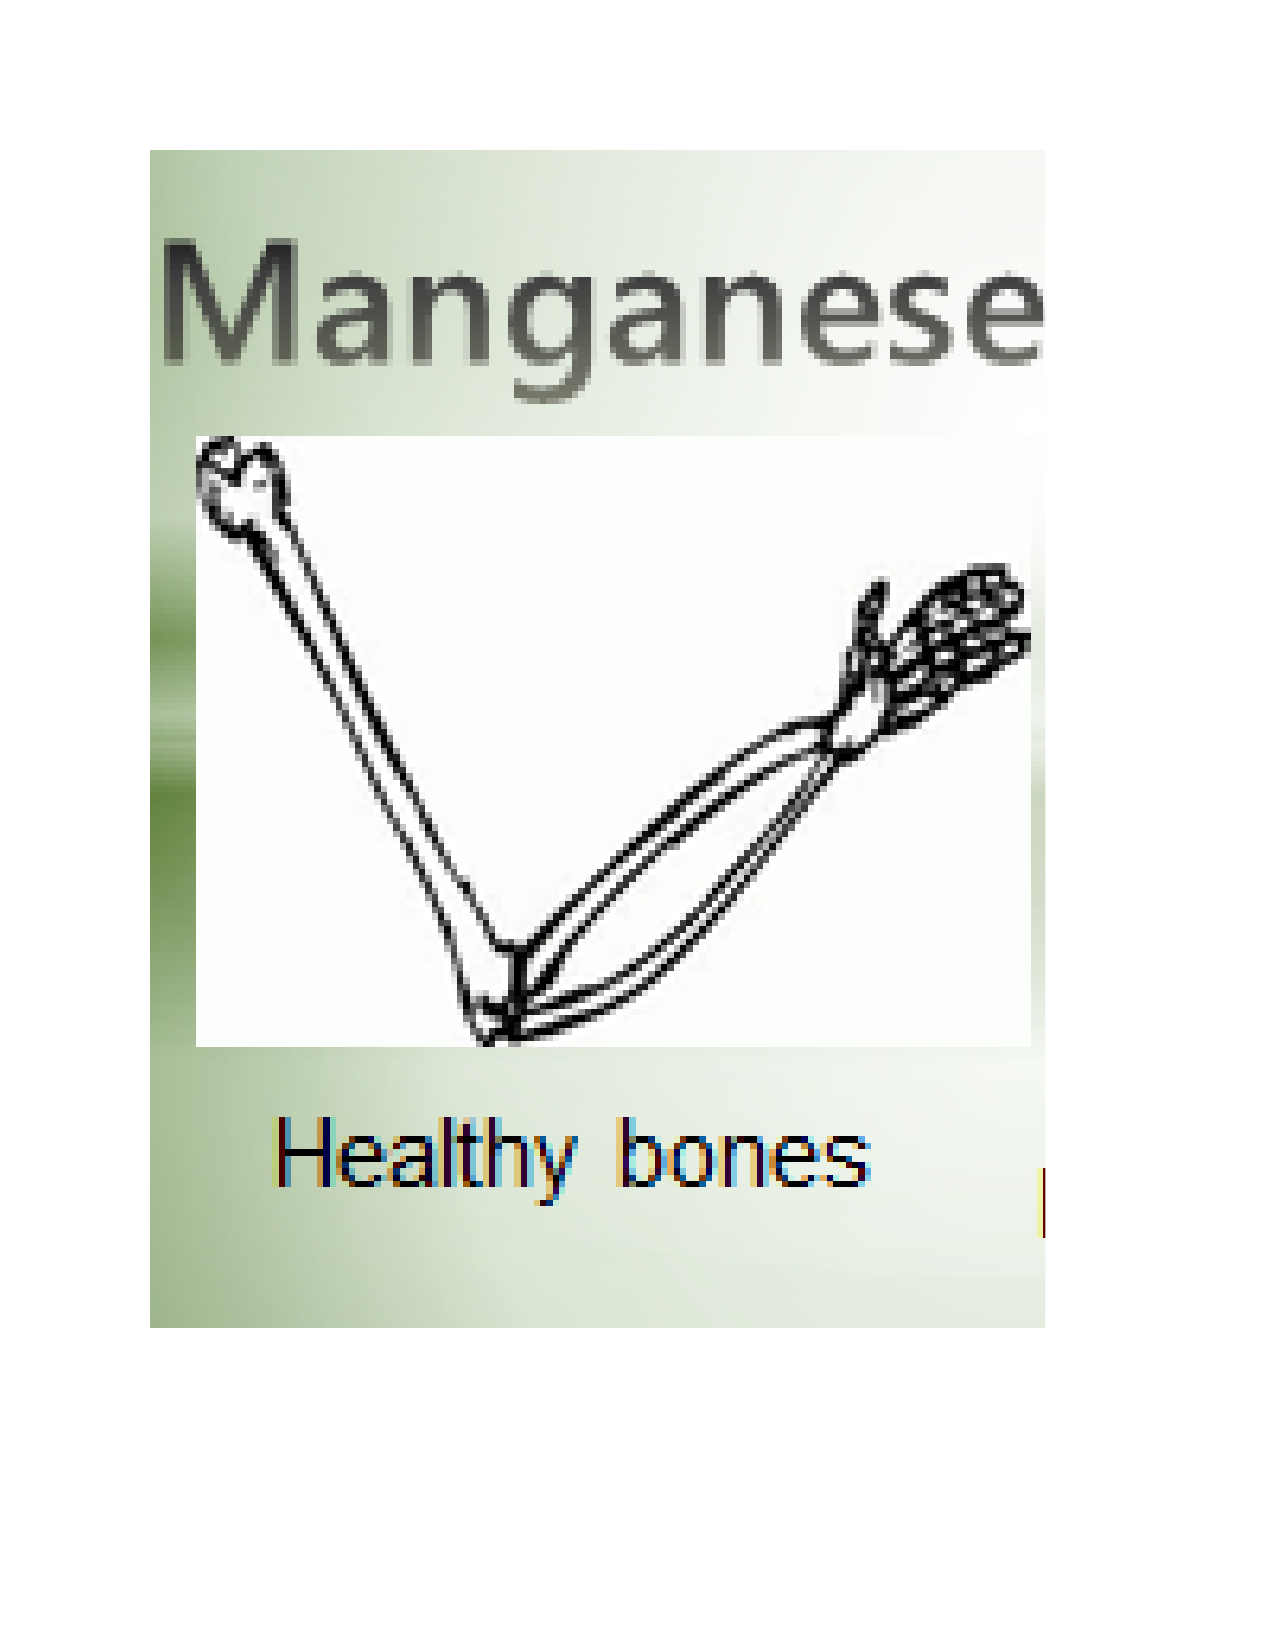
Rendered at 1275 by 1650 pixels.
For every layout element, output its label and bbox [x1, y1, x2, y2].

picture [150, 150, 1046, 1328]
